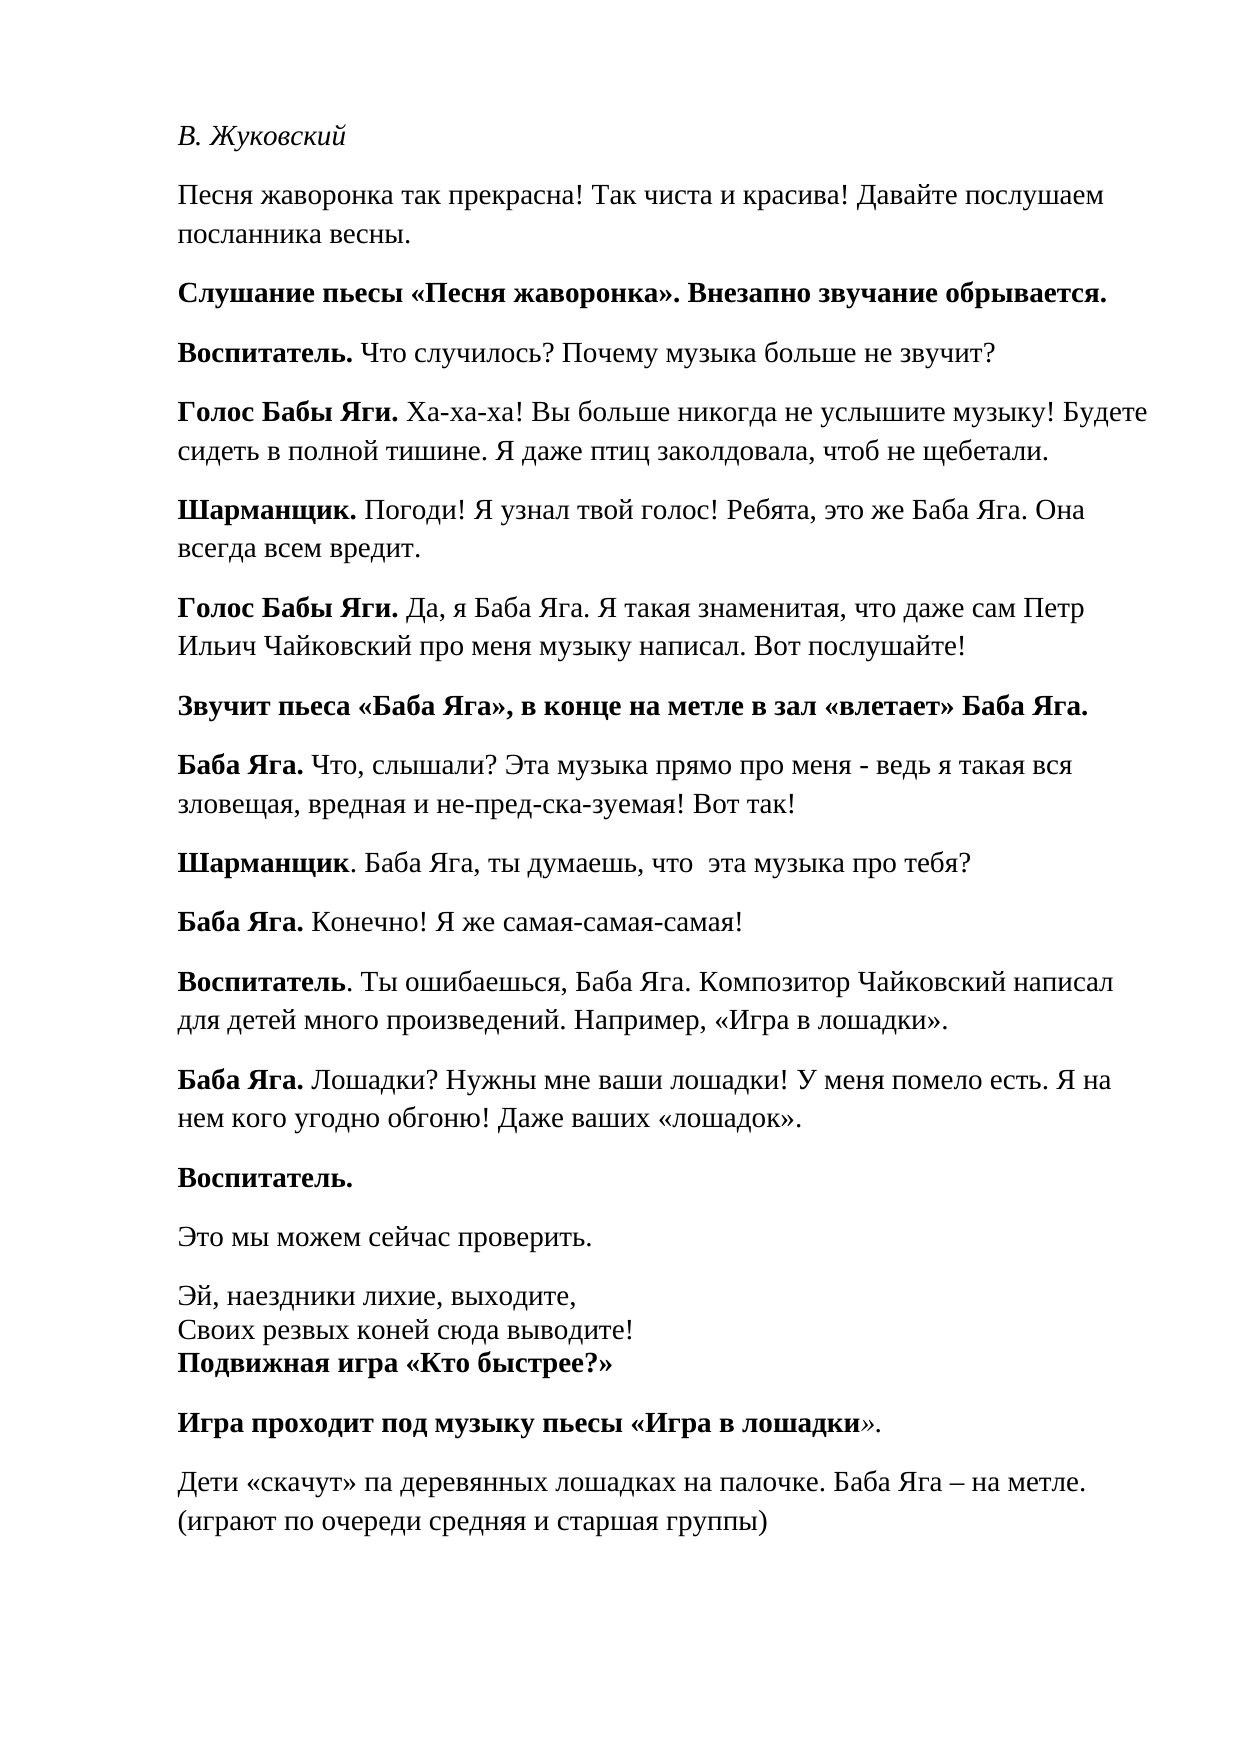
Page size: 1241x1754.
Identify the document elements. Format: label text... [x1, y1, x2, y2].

text Эй, наездники лихие, выходите, [177, 1278, 1152, 1312]
text Это мы можем сейчас проверить. [177, 1219, 1152, 1253]
text Звучит пьеса «Баба Яга», в конце на метле в зал «влетает» Баба Яга. [177, 688, 1152, 721]
text Дети «скачут» па деревянных лошадках на палочке. Баба Яга – на метле.(играют по очереди средняя и старшая группы) [177, 1464, 1152, 1536]
text Баба Яга. Что, слышали? Эта музыка прямо про меня - ведь я такая вся зловещая, вредная и не-пред-ска-зуемая! Вот так! [177, 747, 1152, 819]
text Воспитатель. [177, 1160, 1152, 1193]
text Воспитатель. Что случилось? Почему музыка больше не звучит? [177, 335, 1152, 368]
text Подвижная игра «Кто быстрее?» [177, 1346, 1152, 1379]
text Игра проходит под музыку пьесы «Игра в лошадки». [177, 1405, 1152, 1438]
text Баба Яга. Лошадки? Нужны мне ваши лошадки! У меня помело есть. Я на нем кого угодно обгоню! Даже ваших «лошадок». [177, 1062, 1152, 1134]
text Своих резвых коней сюда выводите! [177, 1312, 1152, 1346]
text Голос Бабы Яги. Ха-ха-ха! Вы больше никогда не услышите музыку! Будете сидеть в полной тишине. Я даже птиц заколдовала, чтоб не щебетали. [177, 394, 1152, 466]
text Воспитатель. Ты ошибаешься, Баба Яга. Композитор Чайковский написал для детей много произведений. Например, «Игра в лошадки». [177, 964, 1152, 1036]
text Шарманщик. Баба Яга, ты думаешь, что эта музыка про тебя? [177, 845, 1152, 879]
text Голос Бабы Яги. Да, я Баба Яга. Я такая знаменитая, что даже сам Петр Ильич Чайковский про меня музыку написал. Вот послушайте! [177, 590, 1152, 662]
text Баба Яга. Конечно! Я же самая-самая-самая! [177, 904, 1152, 938]
text Шарманщик. Погоди! Я узнал твой голос! Ребята, это же Баба Яга. Она всегда всем вредит. [177, 492, 1152, 564]
text Песня жаворонка так прекрасна! Так чиста и красива! Давайте послушаем посланника весны. [177, 177, 1152, 249]
text Слушание пьесы «Песня жаворонка». Внезапно звучание обрывается. [177, 275, 1152, 309]
text В. Жуковский [177, 118, 1152, 152]
